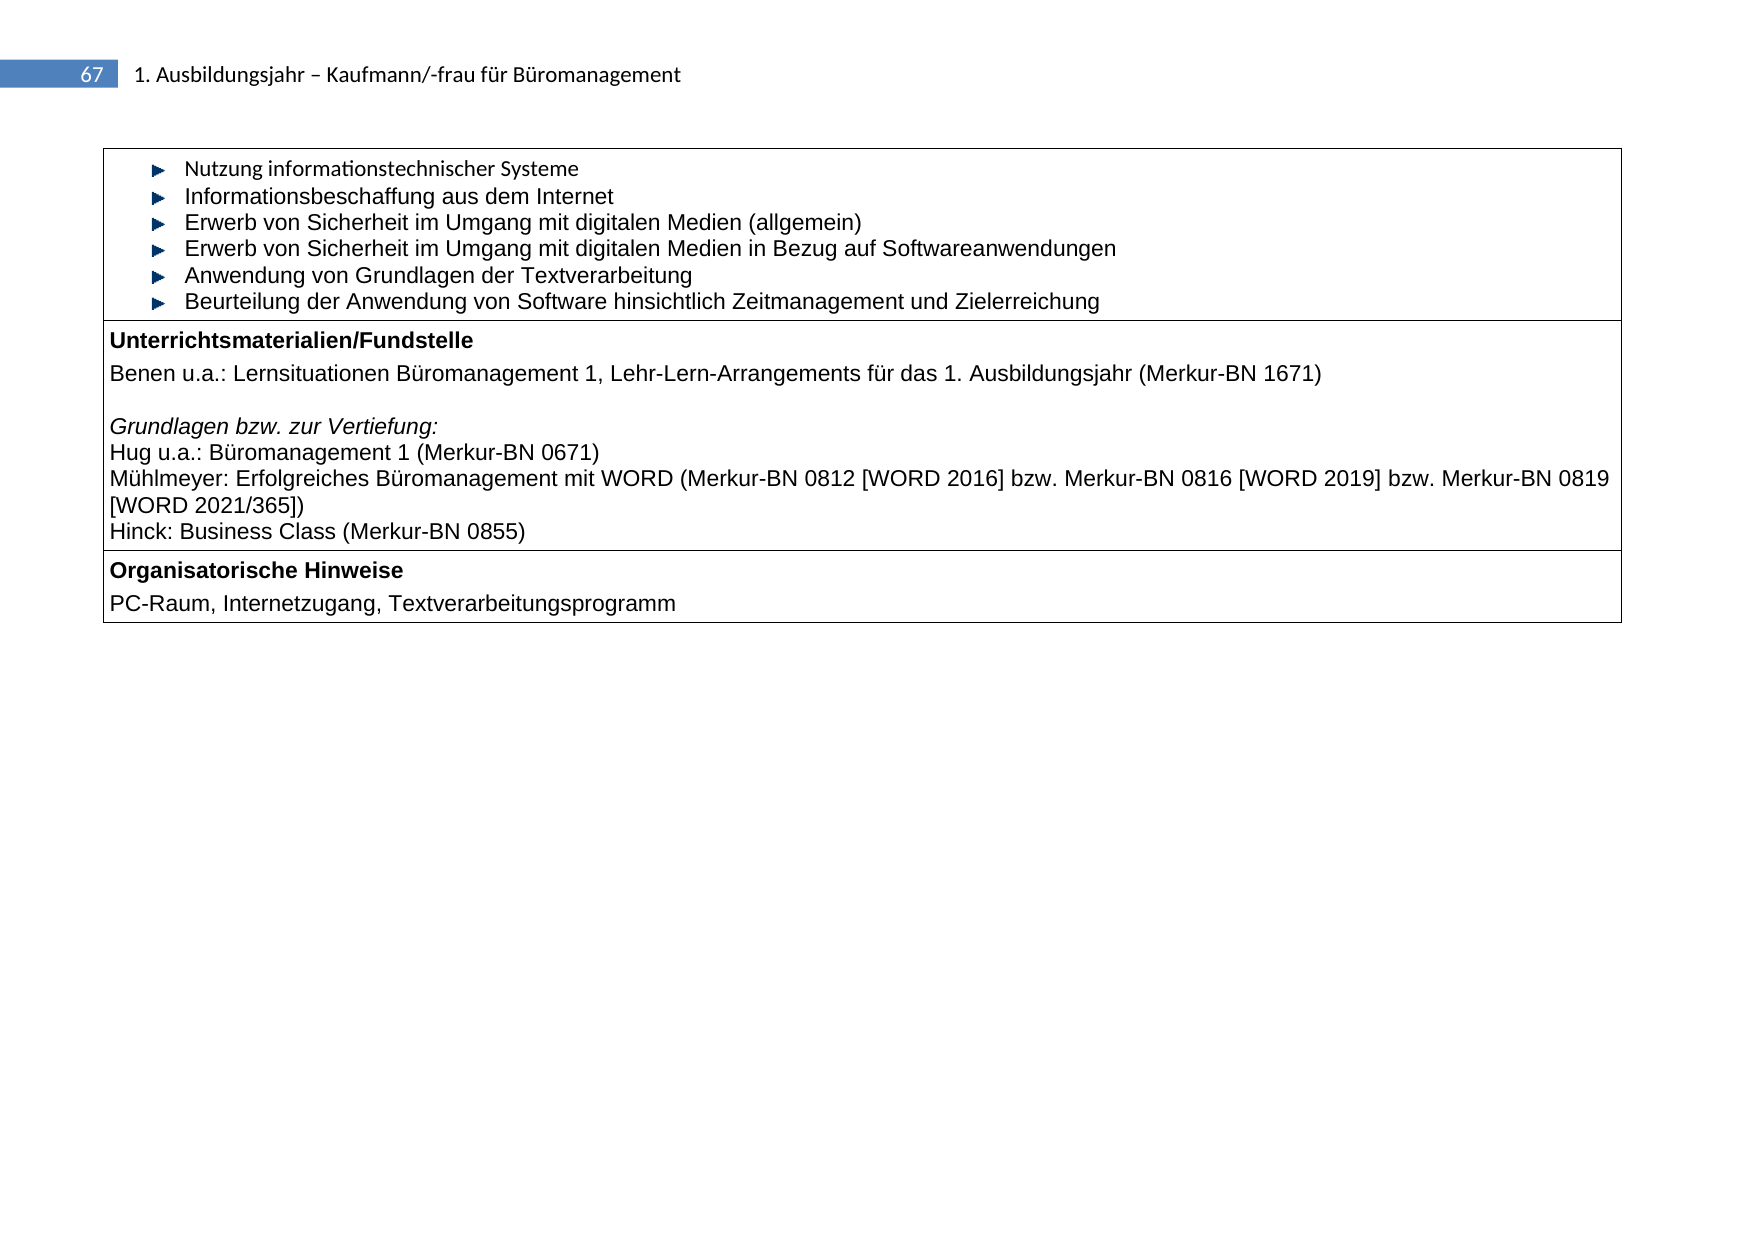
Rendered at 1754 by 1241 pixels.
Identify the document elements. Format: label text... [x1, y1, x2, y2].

table_cell Organisatorische Hinweise PC-Raum, Internetzugang, Textverarbeitungsprogramm [104, 551, 1621, 622]
picture [147, 240, 165, 257]
picture [147, 160, 165, 177]
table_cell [104, 149, 1621, 320]
picture [147, 293, 165, 310]
picture [147, 266, 165, 284]
picture [147, 213, 165, 231]
table_cell Unterrichtsmaterialien/Fundstelle Benen u.a.: Lernsituationen Büromanagement 1, Lehr-Lern-Arrangements für das 1. Ausbildungsjahr (Merkur-BN 1671) Grundlagen bzw. zur Vertiefung: Hug u.a.: Büromanagement 1 (Merkur-BN 0671) Mühlmeyer: Erfolgreiches Büromanagement mit WORD (Merkur-BN 0812 [WORD 2016] bzw. Merkur-BN 0816 [WORD 2019] bzw. Merkur-BN 0819 [WORD 2021/365]) Hinck: Business Class (Merkur-BN 0855) [104, 321, 1621, 550]
picture [147, 187, 165, 205]
